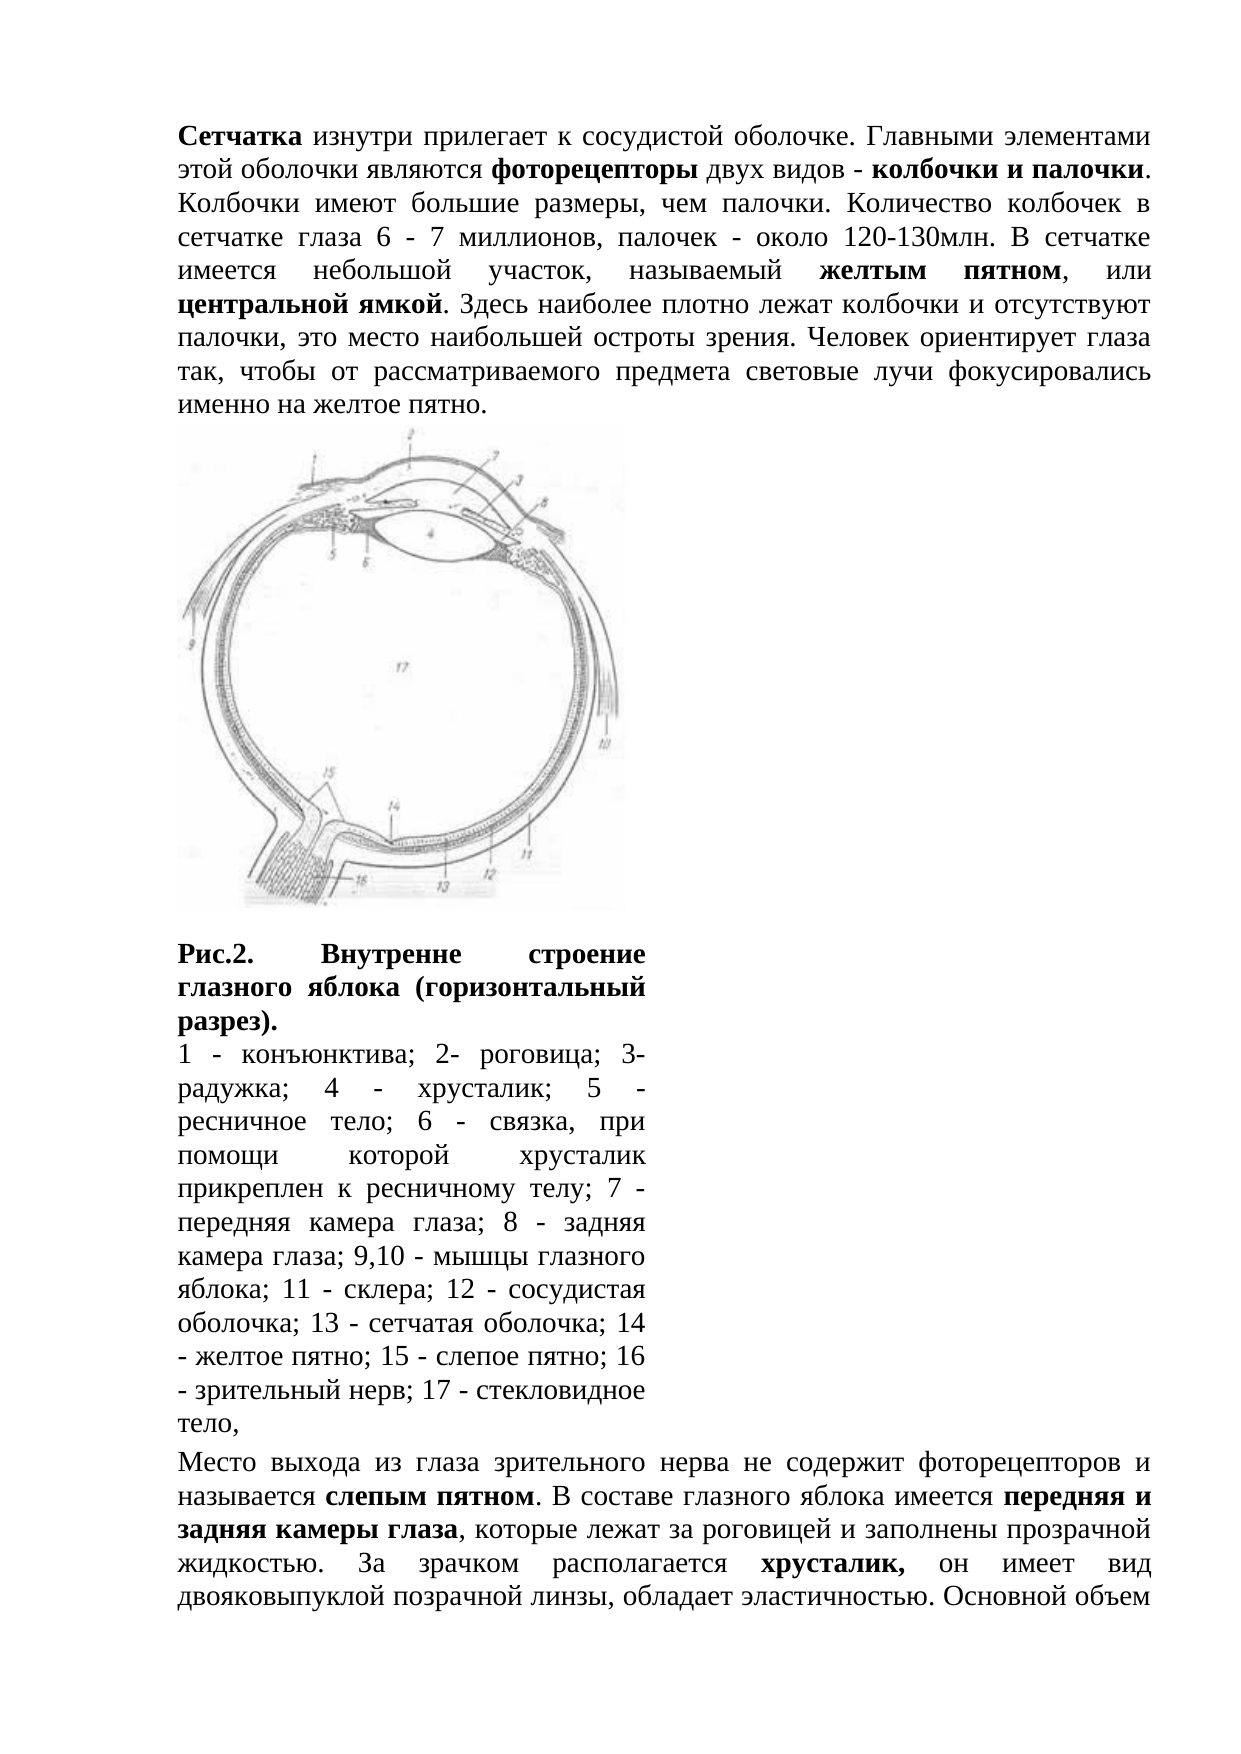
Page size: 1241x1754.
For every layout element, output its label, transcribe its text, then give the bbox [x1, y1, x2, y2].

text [177, 1444, 1152, 1612]
text Сетчатка изнутри прилегает к сосудистой оболочке. Главными элементами этой оболочки являются фоторецепторы двух видов - колбочки и палочки. Колбочки имеют большие размеры, чем палочки. Количество колбочек в сетчатке глаза 6 - 7 миллионов, палочек - около 120-130млн. В сетчатке имеется небольшой участок, называемый желтым пятном, или центральной ямкой. Здесь наиболее плотно лежат колбочки и отсутствуют палочки, это место наибольшей остроты зрения. Человек ориентирует глаза так, чтобы от рассматриваемого предмета световые лучи фокусировались именно на желтое пятно. [177, 118, 1152, 420]
table_header [177, 425, 646, 936]
table_cell Рис.2. Внутренне строение глазного яблока (горизонтальный разрез). 1 - конъюнктива; 2- роговица; 3- радужка; 4 - хрусталик; 5 - ресничное тело; 6 - связка, при помощи которой хрусталик прикреплен к ресничному телу; 7 - передняя камера глаза; 8 - задняя камера глаза; 9,10 - мышцы глазного яблока; 11 - склера; 12 - сосудистая оболочка; 13 - сетчатая оболочка; 14 - желтое пятно; 15 - слепое пятно; 16 - зрительный нерв; 17 - стекловидное тело, [177, 936, 646, 1439]
picture [177, 425, 625, 911]
